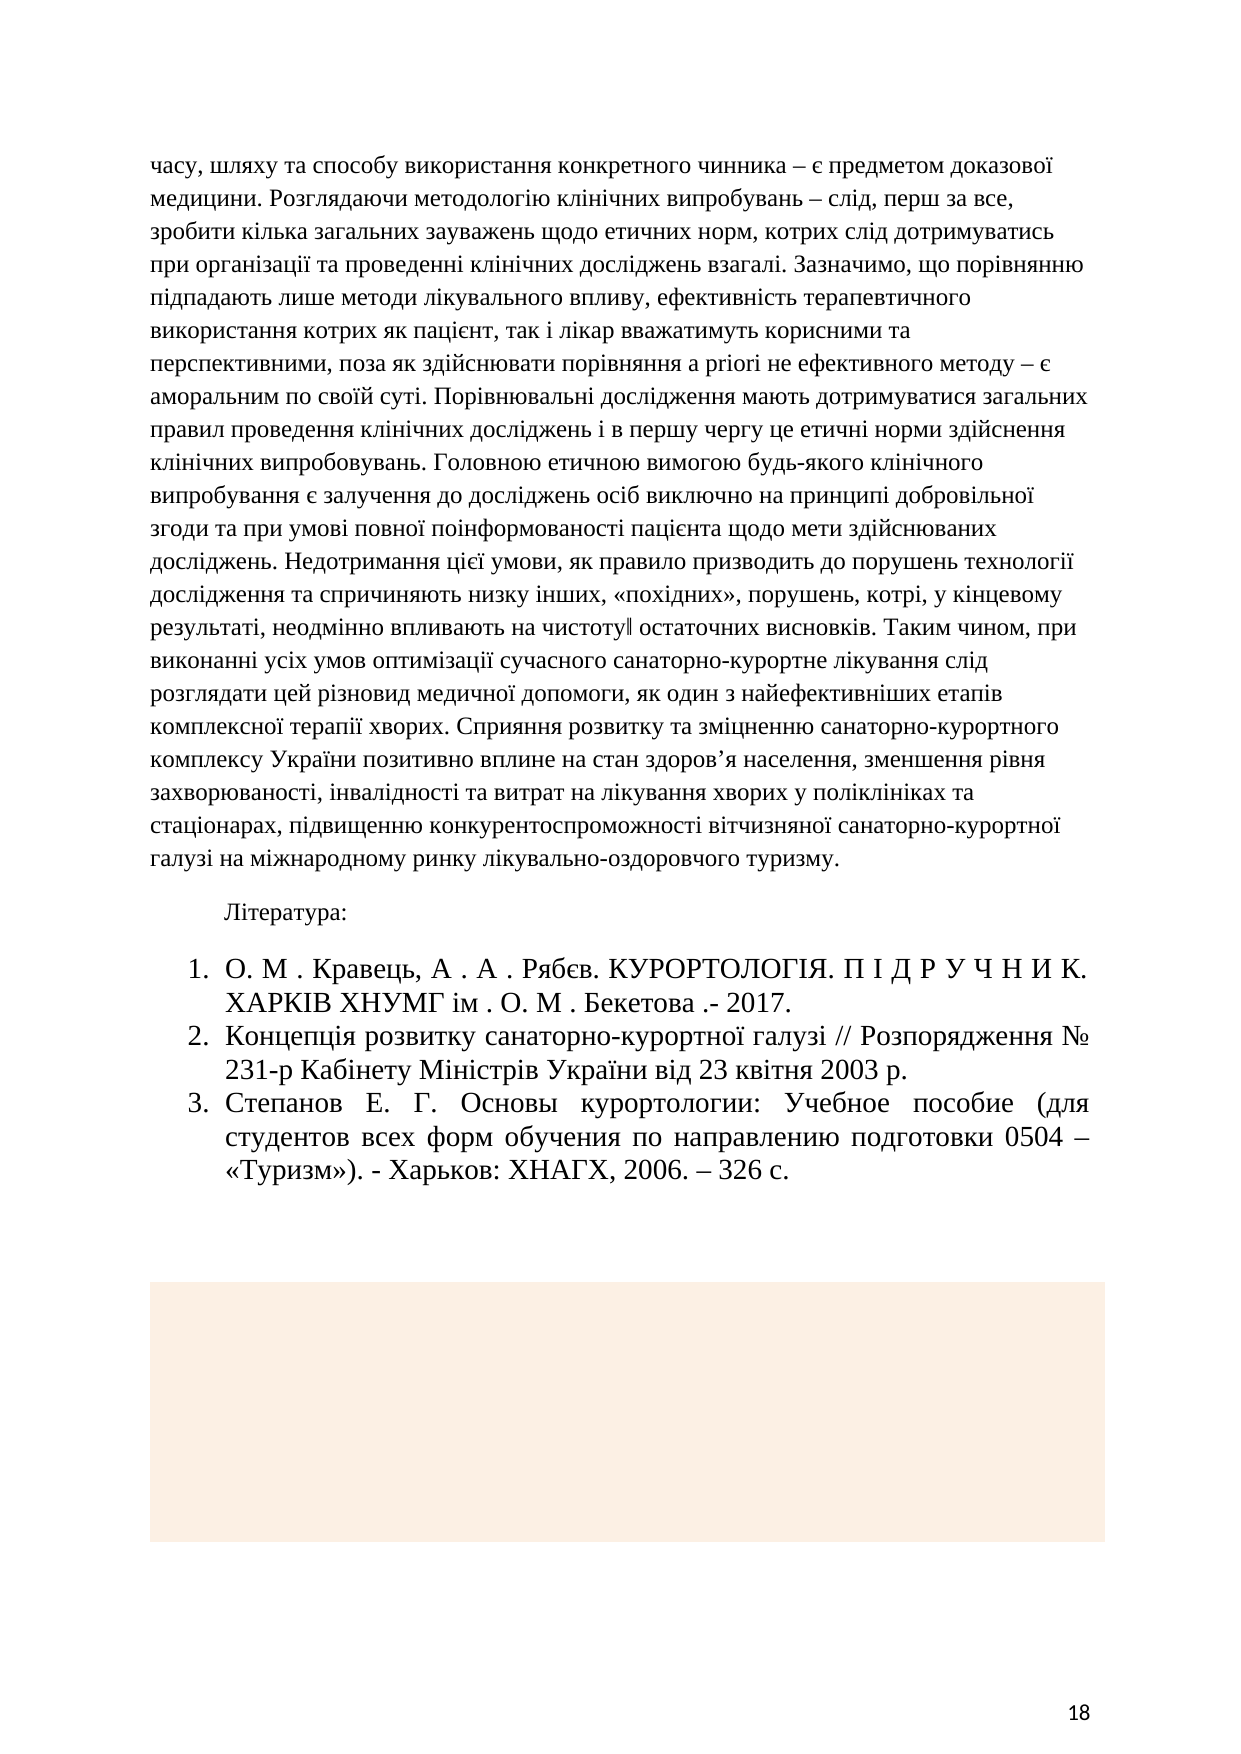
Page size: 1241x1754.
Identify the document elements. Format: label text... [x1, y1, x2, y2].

list О. М . Кравець, А . А . Рябєв. КУРОРТОЛОГІЯ. П І Д Р У Ч Н И К. ХАРКІВ ХНУМГ ім . О. М . Бекетова .- 2017. [187, 951, 1090, 1018]
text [150, 150, 1090, 872]
text Література: [150, 897, 1090, 926]
list Концепція розвитку санаторно-курортної галузі // Розпорядження № 231-р Кабінету Міністрів України від 23 квітня 2003 р. [187, 1018, 1090, 1085]
list Степанов Е. Г. Основы курортологии: Учебное пособие (для студентов всех форм обучения по направлению подготовки 0504 – «Туризм»). - Харьков: ХНАГХ, 2006. – 326 с. [187, 1085, 1090, 1186]
